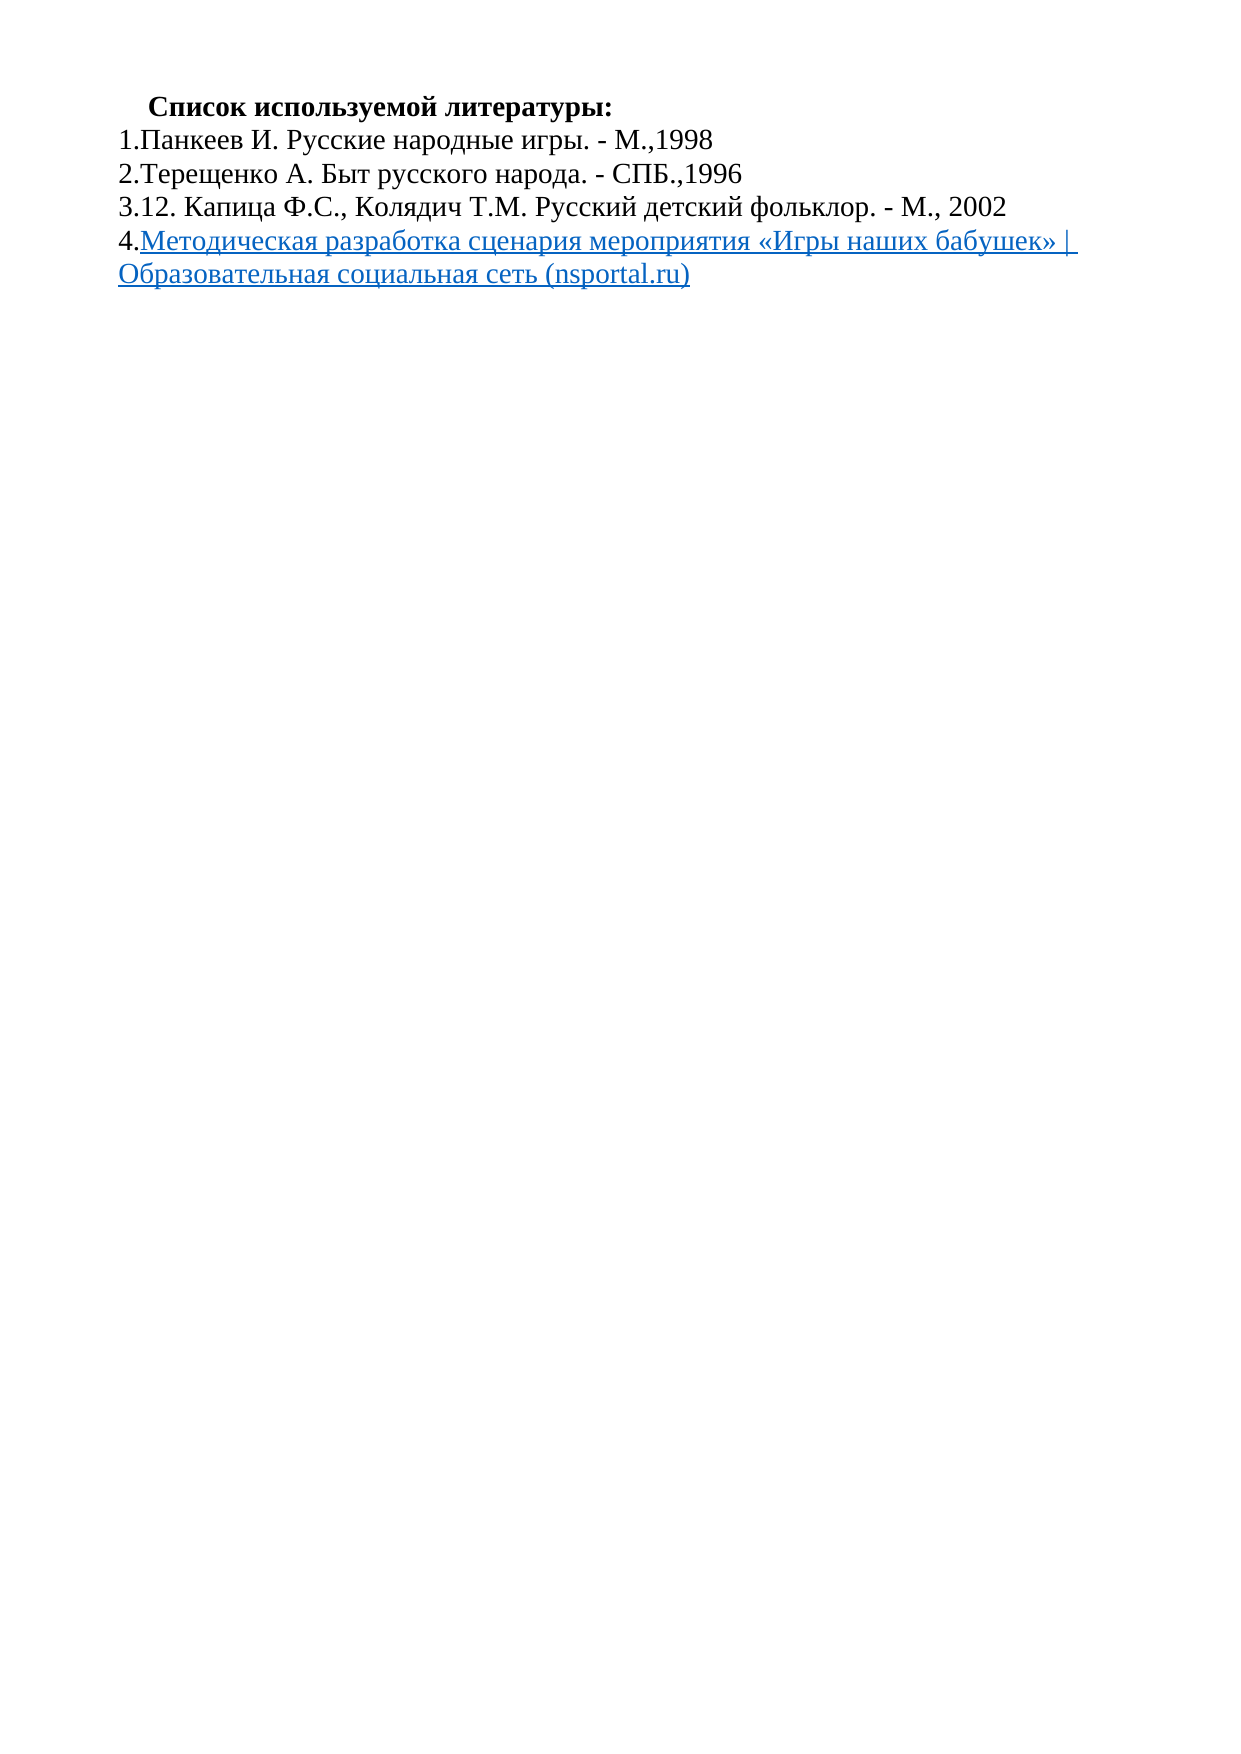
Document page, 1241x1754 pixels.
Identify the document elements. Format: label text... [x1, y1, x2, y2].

text 2.Терещенко А. Быт русского народа. - СПБ.,1996 [118, 156, 1196, 189]
text 3.12. Капица Ф.С., Колядич Т.М. Русский детский фольклор. - М., 2002 [118, 189, 1196, 223]
text 4.Методическая разработка сценария мероприятия «Игры наших бабушек» | Образовательная социальная сеть (nsportal.ru) [118, 223, 1196, 290]
text Список используемой литературы: [148, 89, 1196, 122]
text 1.Панкеев И. Русские народные игры. - М.,1998 [118, 122, 1196, 156]
